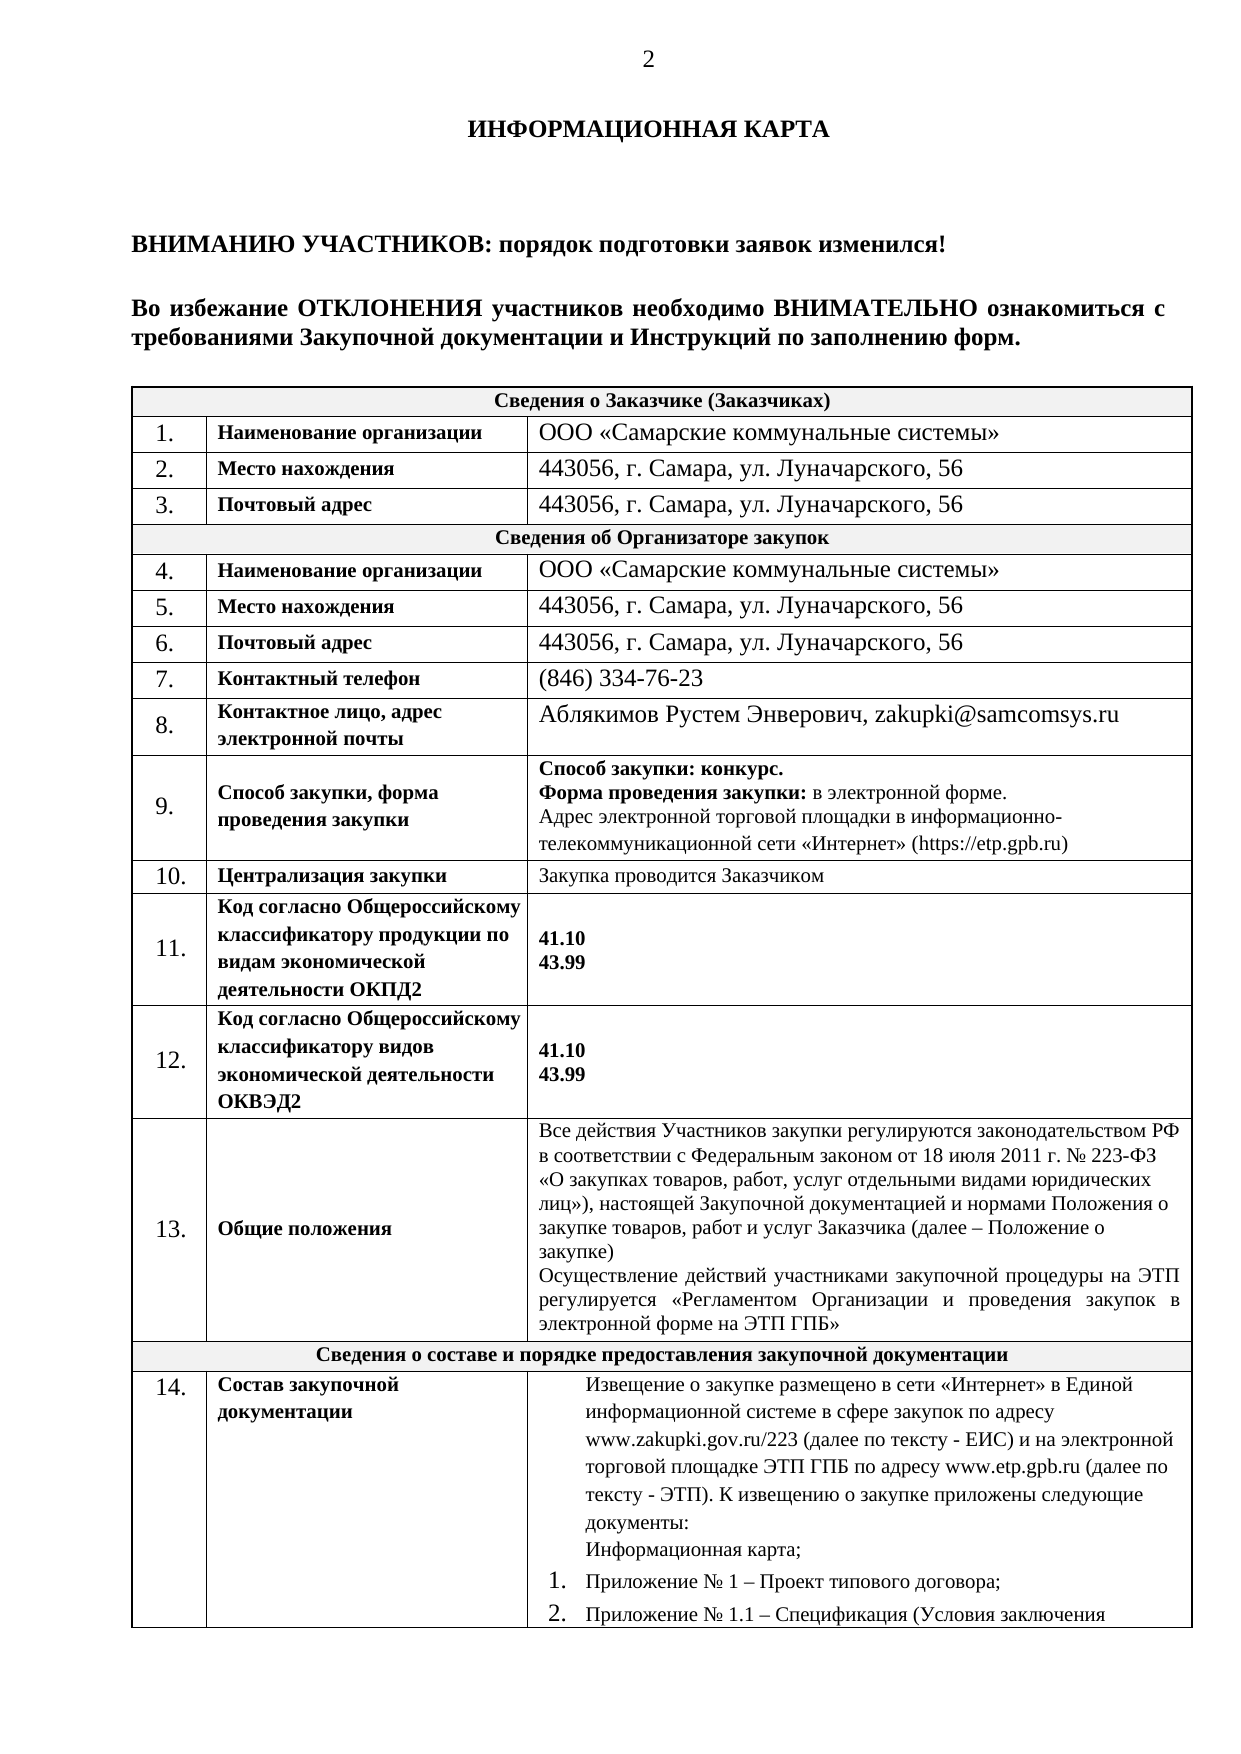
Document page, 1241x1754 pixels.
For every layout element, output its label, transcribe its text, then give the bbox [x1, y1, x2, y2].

table_cell [133, 1006, 206, 1117]
table_cell Сведения о составе и порядке предоставления закупочной документации [133, 1342, 1191, 1371]
table_cell Общие положения [207, 1119, 527, 1341]
table_cell [133, 489, 206, 524]
table_cell Способ закупки, форма проведения закупки [207, 756, 527, 860]
text ВНИМАНИЮ УЧАСТНИКОВ: порядок подготовки заявок изменился! [131, 229, 1166, 258]
table_cell Почтовый адрес [207, 627, 527, 662]
table_cell [133, 861, 206, 893]
table_cell (846) 334-76-23 [528, 663, 1191, 698]
table_cell [133, 1119, 206, 1341]
table_header Сведения о Заказчике (Заказчиках) [133, 388, 1191, 416]
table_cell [528, 1372, 1191, 1627]
table_cell [133, 1372, 206, 1627]
table_cell Закупка проводится Заказчиком [528, 861, 1191, 893]
table_cell Почтовый адрес [207, 489, 527, 524]
table_cell Централизация закупки [207, 861, 527, 893]
table_cell Контактный телефон [207, 663, 527, 698]
table_cell Код согласно Общероссийскому классификатору продукции по видам экономической деятельности ОКПД2 [207, 894, 527, 1005]
table_cell Наименование организации [207, 417, 527, 452]
table_cell [133, 453, 206, 488]
table_cell Место нахождения [207, 591, 527, 626]
table_cell 443056, г. Самара, ул. Луначарского, 56 [528, 627, 1191, 662]
table_cell Код согласно Общероссийскому классификатору видов экономической деятельности ОКВЭД2 [207, 1006, 527, 1117]
table_cell 443056, г. Самара, ул. Луначарского, 56 [528, 453, 1191, 488]
table_cell [133, 555, 206, 589]
table_cell Контактное лицо, адрес электронной почты [207, 699, 527, 754]
table_cell ООО «Самарские коммунальные системы» [528, 555, 1191, 589]
table_cell Наименование организации [207, 555, 527, 589]
table_cell [133, 591, 206, 626]
table_cell Место нахождения [207, 453, 527, 488]
table_cell Аблякимов Рустем Энверович, zakupki@samcomsys.ru [528, 699, 1191, 754]
table_cell 443056, г. Самара, ул. Луначарского, 56 [528, 591, 1191, 626]
table_cell Все действия Участников закупки регулируются законодательством РФ в соответствии с Федеральным законом от 18 июля 2011 г. № 223-ФЗ «О закупках товаров, работ, услуг отдельными видами юридических лиц»), настоящей Закупочной документацией и нормами Положения о закупке товаров, работ и услуг Заказчика (далее – Положение о закупке) Осуществление действий участниками закупочной процедуры на ЭТП регулируется «Регламентом Организации и проведения закупок в электронной форме на ЭТП ГПБ» [528, 1119, 1191, 1341]
text ИНФОРМАЦИОННАЯ КАРТА [131, 114, 1166, 143]
table_cell [133, 756, 206, 860]
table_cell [207, 1372, 527, 1627]
text Во избежание ОТКЛОНЕНИЯ участников необходимо ВНИМАТЕЛЬНО ознакомиться с требованиями Закупочной документации и Инструкций по заполнению форм. [131, 293, 1166, 351]
table_cell ООО «Самарские коммунальные системы» [528, 417, 1191, 452]
table_cell [133, 417, 206, 452]
table_cell [133, 699, 206, 754]
table_cell 443056, г. Самара, ул. Луначарского, 56 [528, 489, 1191, 524]
table_cell 41.10 43.99 [528, 894, 1191, 1005]
table_cell 41.10 43.99 [528, 1006, 1191, 1117]
table_cell [133, 894, 206, 1005]
table_cell [133, 663, 206, 698]
table_cell Способ закупки: конкурс. Форма проведения закупки: в электронной форме. Адрес электронной торговой площадки в информационно-телекоммуникационной сети «Интернет» (https://etp.gpb.ru) [528, 756, 1191, 860]
table_cell Сведения об Организаторе закупок [133, 525, 1191, 553]
table_cell [133, 627, 206, 662]
